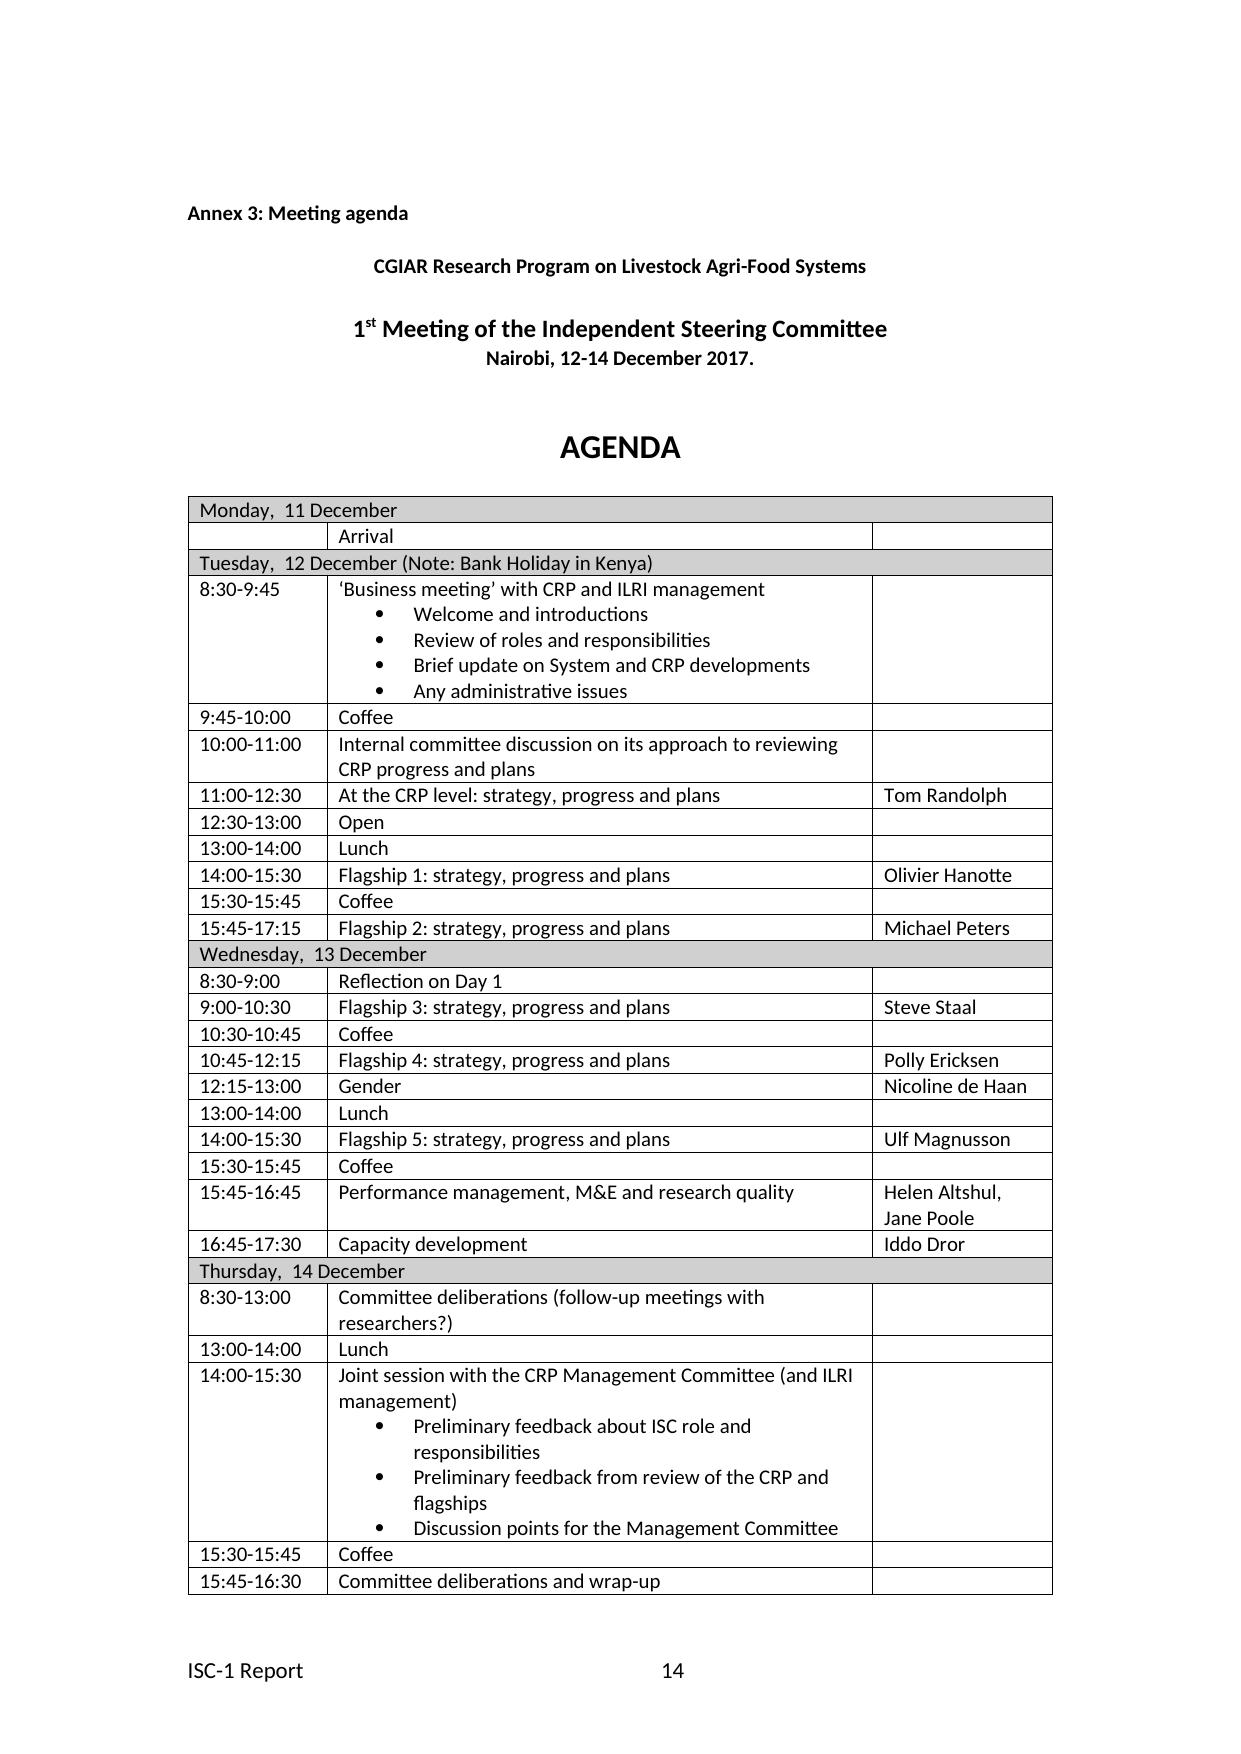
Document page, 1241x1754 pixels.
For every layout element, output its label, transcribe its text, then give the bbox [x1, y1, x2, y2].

table_cell [873, 889, 1052, 914]
table_cell 10:30-10:45 [189, 1021, 327, 1046]
table_cell 14:00-15:30 [189, 1127, 327, 1152]
table_cell 15:30-15:45 [189, 1542, 327, 1567]
table_cell Flagship 3: strategy, progress and plans [328, 994, 872, 1020]
table_cell 15:30-15:45 [189, 1153, 327, 1178]
table_cell Coffee [328, 1542, 872, 1567]
table_cell 13:00-14:00 [189, 836, 327, 861]
table_cell Flagship 4: strategy, progress and plans [328, 1047, 872, 1073]
table_cell Olivier Hanotte [873, 862, 1052, 887]
table_cell 8:30-9:00 [189, 968, 327, 993]
table_cell [873, 1100, 1052, 1126]
text AGENDA [187, 426, 1053, 467]
table_cell Wednesday, 13 December [189, 941, 1052, 967]
table_cell 16:45-17:30 [189, 1231, 327, 1257]
table_cell [189, 523, 327, 549]
table_cell At the CRP level: strategy, progress and plans [328, 783, 872, 808]
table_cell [328, 1568, 872, 1593]
table_cell 11:00-12:30 [189, 783, 327, 808]
text Annex 3: Meeting agenda [187, 200, 1053, 225]
table_cell [873, 809, 1052, 834]
table_cell Thursday, 14 December [189, 1258, 1052, 1283]
table_cell Coffee [328, 889, 872, 914]
table_cell Open [328, 809, 872, 834]
text Nairobi, 12-14 December 2017. [187, 345, 1053, 371]
table_cell Steve Staal [873, 994, 1052, 1020]
table_cell Coffee [328, 1153, 872, 1178]
text 1st Meeting of the Independent Steering Committee [187, 313, 1053, 343]
table_cell Committee deliberations (follow-up meetings with researchers?) [328, 1284, 872, 1335]
table_cell 15:45-16:45 [189, 1180, 327, 1230]
table_cell Performance management, M&E and research quality [328, 1180, 872, 1230]
table_cell 13:00-14:00 [189, 1336, 327, 1362]
table_cell Michael Peters [873, 915, 1052, 940]
table_cell Flagship 1: strategy, progress and plans [328, 862, 872, 887]
table_cell Coffee [328, 704, 872, 730]
table_cell Lunch [328, 1336, 872, 1362]
table_cell Flagship 2: strategy, progress and plans [328, 915, 872, 940]
table_cell 14:00-15:30 [189, 862, 327, 887]
table_cell Polly Ericksen [873, 1047, 1052, 1073]
table_cell Reflection on Day 1 [328, 968, 872, 993]
table_cell [873, 576, 1052, 703]
table_cell Helen Altshul, Jane Poole [873, 1180, 1052, 1230]
table_cell [873, 523, 1052, 549]
table_cell [873, 1336, 1052, 1362]
table_cell [873, 968, 1052, 993]
table_cell Lunch [328, 836, 872, 861]
table_cell 12:15-13:00 [189, 1074, 327, 1099]
table_cell 8:30-9:45 [189, 576, 327, 703]
table_cell Iddo Dror [873, 1231, 1052, 1257]
table_cell Internal committee discussion on its approach to reviewing CRP progress and plans [328, 731, 872, 782]
table_cell 12:30-13:00 [189, 809, 327, 834]
table_cell [873, 1284, 1052, 1335]
table_cell Tom Randolph [873, 783, 1052, 808]
table_cell [873, 1542, 1052, 1567]
table_cell 9:00-10:30 [189, 994, 327, 1020]
table_cell Ulf Magnusson [873, 1127, 1052, 1152]
table_cell 14:00-15:30 [189, 1363, 327, 1541]
table_cell [873, 704, 1052, 730]
table_header Monday, 11 December [189, 497, 1052, 522]
table_cell Tuesday, 12 December (Note: Bank Holiday in Kenya) [189, 550, 1052, 575]
table_cell [873, 1153, 1052, 1178]
table_cell [873, 1363, 1052, 1541]
table_cell [873, 1568, 1052, 1593]
table_cell 9:45-10:00 [189, 704, 327, 730]
table_cell [873, 1021, 1052, 1046]
table_cell Nicoline de Haan [873, 1074, 1052, 1099]
table_cell 10:00-11:00 [189, 731, 327, 782]
table_cell 8:30-13:00 [189, 1284, 327, 1335]
table_cell 13:00-14:00 [189, 1100, 327, 1126]
table_cell Joint session with the CRP Management Committee (and ILRI management) Preliminary feedback about ISC role and responsibilities Preliminary feedback from review of the CRP and flagships Discussion points for the Management Committee [328, 1363, 872, 1541]
table_cell [873, 731, 1052, 782]
table_cell 10:45-12:15 [189, 1047, 327, 1073]
text CGIAR Research Program on Livestock Agri-Food Systems [187, 254, 1053, 279]
table_cell Capacity development [328, 1231, 872, 1257]
table_cell Arrival [328, 523, 872, 549]
table_cell Lunch [328, 1100, 872, 1126]
table_cell ‘Business meeting’ with CRP and ILRI management Welcome and introductions Review of roles and responsibilities Brief update on System and CRP developments Any administrative issues [328, 576, 872, 703]
table_cell [873, 836, 1052, 861]
table_cell 15:45-17:15 [189, 915, 327, 940]
table_cell 15:30-15:45 [189, 889, 327, 914]
table_cell Coffee [328, 1021, 872, 1046]
table_cell 15:45-16:30 [189, 1568, 327, 1593]
table_cell Gender [328, 1074, 872, 1099]
table_cell Flagship 5: strategy, progress and plans [328, 1127, 872, 1152]
